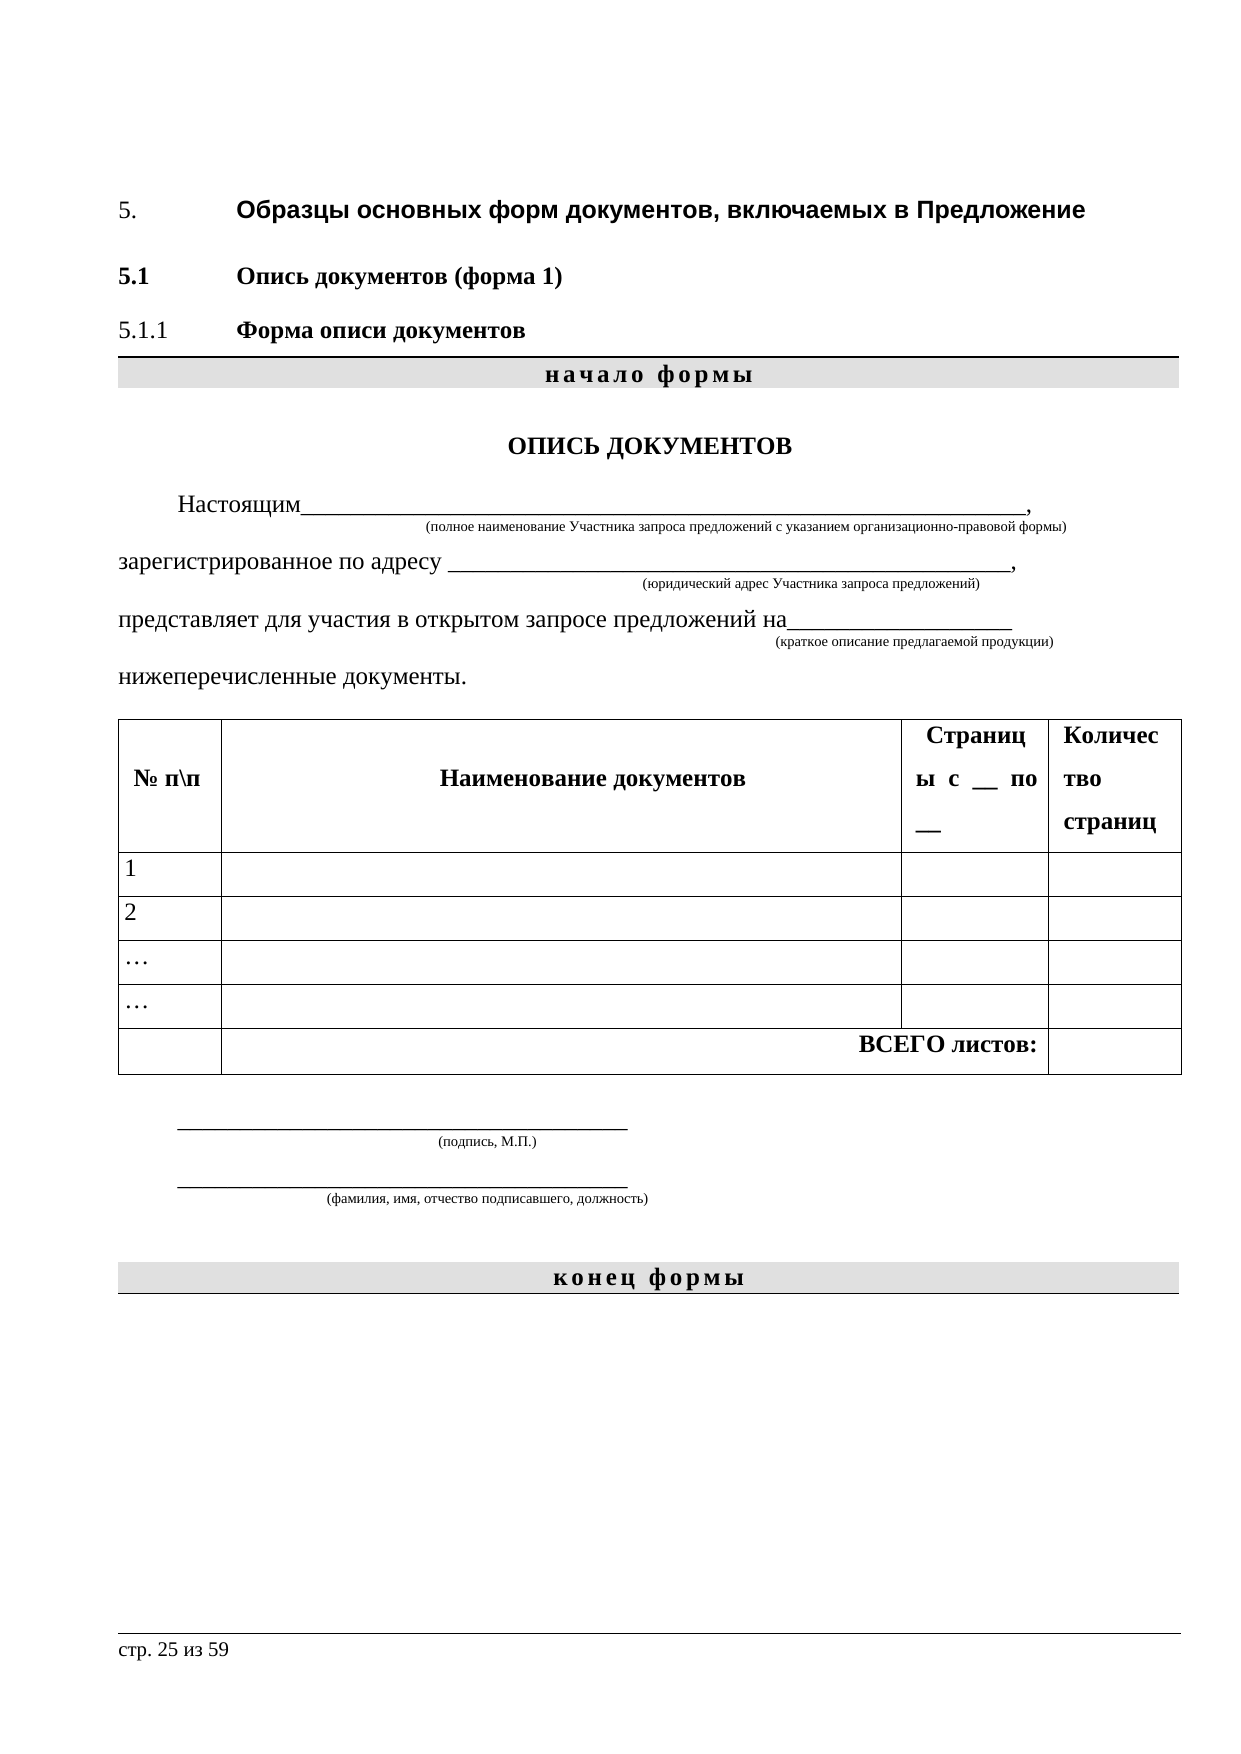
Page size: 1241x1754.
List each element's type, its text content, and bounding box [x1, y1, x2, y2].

text Настоящим__________________________________________________________, [118, 489, 1181, 518]
table_cell [222, 985, 901, 1028]
text (подпись, М.П.) [118, 1133, 797, 1162]
table_cell … [119, 941, 221, 984]
text (полное наименование Участника запроса предложений с указанием организационно-правовой формы) [118, 518, 1181, 546]
table_cell [1049, 1029, 1181, 1074]
table_cell [222, 853, 901, 896]
table_cell ВСЕГО листов: [222, 1029, 1048, 1074]
table_cell [1049, 985, 1181, 1028]
text Форма описи документов [118, 315, 1181, 344]
table_cell [902, 985, 1048, 1028]
table_cell … [119, 985, 221, 1028]
text (краткое описание предлагаемой продукции) [118, 633, 1181, 661]
table_cell [902, 853, 1048, 896]
subtitle Опись документов (форма 1) [118, 261, 1181, 290]
table_header № п\п [119, 720, 221, 852]
table_header Количество страниц [1049, 720, 1181, 852]
table_header Страницы с __ по __ [902, 720, 1048, 852]
text ОПИСЬ ДОКУМЕНТОВ [118, 431, 1181, 460]
subtitle Образцы основных форм документов, включаемых в Предложение [118, 195, 1181, 224]
text ____________________________________ [118, 1104, 1181, 1133]
table_cell [119, 1029, 221, 1074]
table_cell [1049, 897, 1181, 940]
text (фамилия, имя, отчество подписавшего, должность) [118, 1190, 797, 1219]
text конец формы [118, 1262, 1179, 1293]
table_cell 2 [119, 897, 221, 940]
text ____________________________________ [118, 1162, 1181, 1190]
table_cell [902, 941, 1048, 984]
table_cell [1049, 853, 1181, 896]
table_cell [902, 897, 1048, 940]
table_header Наименование документов [222, 720, 901, 852]
table_cell [222, 941, 901, 984]
text зарегистрированное по адресу _____________________________________________, [118, 546, 1181, 575]
table_cell 1 [119, 853, 221, 896]
text нижеперечисленные документы. [118, 661, 1181, 690]
table_cell [222, 897, 901, 940]
text (юридический адрес Участника запроса предложений) [118, 575, 1181, 604]
text представляет для участия в открытом запросе предложений на__________________ [118, 604, 1181, 633]
text начало формы [118, 358, 1179, 388]
table_cell [1049, 941, 1181, 984]
